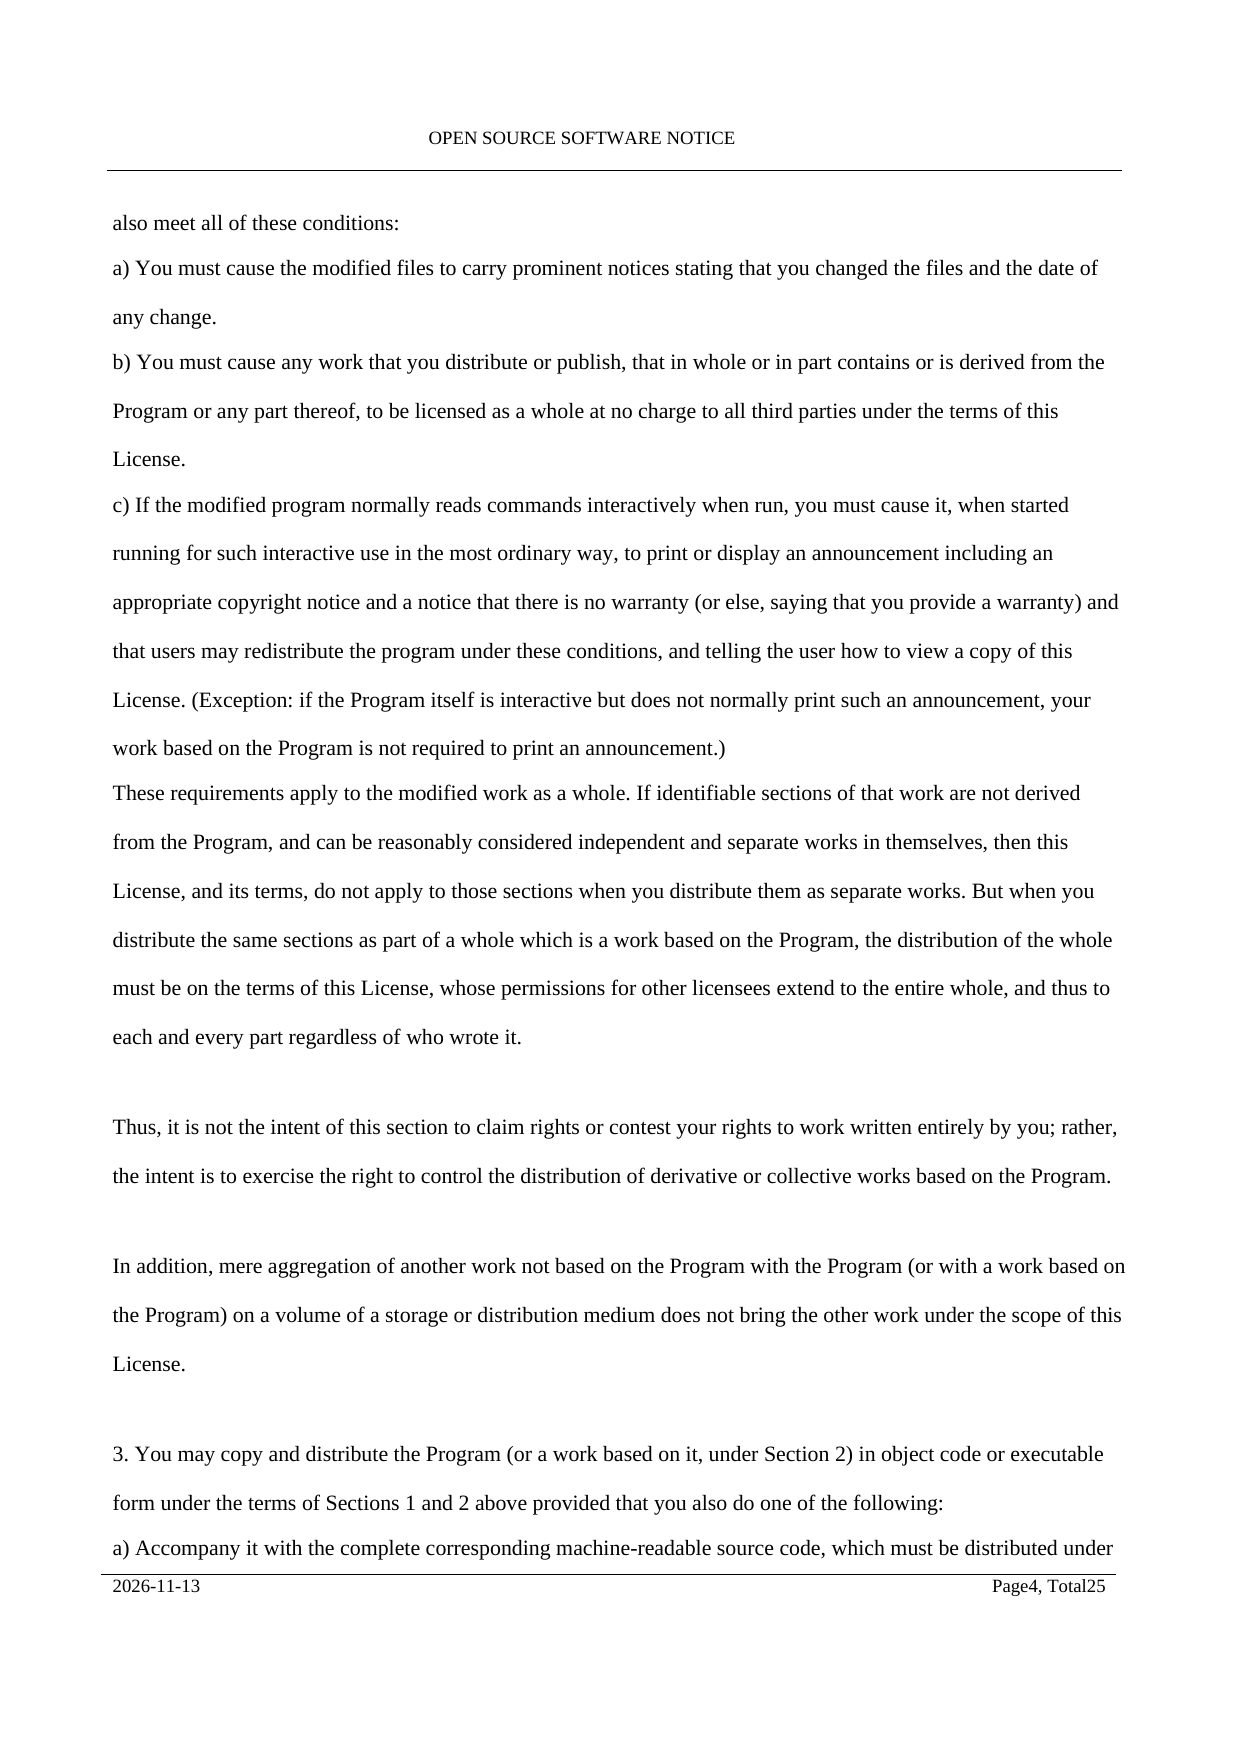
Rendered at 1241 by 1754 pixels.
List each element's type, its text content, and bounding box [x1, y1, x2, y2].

text These requirements apply to the modified work as a whole. If identifiable sections of that work are not derived from the Program, and can be reasonably considered independent and separate works in themselves, then this License, and its terms, do not apply to those sections when you distribute them as separate works. But when you distribute the same sections as part of a whole which is a work based on the Program, the distribution of the whole must be on the terms of this License, whose permissions for other licensees extend to the entire whole, and thus to each and every part regardless of who wrote it. [112, 777, 1128, 1053]
text b) You must cause any work that you distribute or publish, that in whole or in part contains or is derived from the Program or any part thereof, to be licensed as a whole at no charge to all third parties under the terms of this License. [112, 345, 1128, 475]
text c) If the modified program normally reads commands interactively when run, you must cause it, when started running for such interactive use in the most ordinary way, to print or display an announcement including an appropriate copyright notice and a notice that there is no warranty (or else, saying that you provide a warranty) and that users may redistribute the program under these conditions, and telling the user how to view a copy of this License. (Exception: if the Program itself is interactive but does not normally print such an announcement, your work based on the Program is not required to print an announcement.) [112, 488, 1128, 764]
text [112, 1531, 1128, 1564]
text a) You must cause the modified files to carry prominent notices stating that you changed the files and the date of any change. [112, 251, 1128, 333]
text 3. You may copy and distribute the Program (or a work based on it, under Section 2) in object code or executable form under the terms of Sections 1 and 2 above provided that you also do one of the following: [112, 1437, 1128, 1519]
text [112, 206, 1128, 239]
text Thus, it is not the intent of this section to claim rights or contest your rights to work written entirely by you; rather, the intent is to exercise the right to control the distribution of derivative or collective works based on the Program. [112, 1111, 1128, 1192]
text In addition, mere aggregation of another work not based on the Program with the Program (or with a work based on the Program) on a volume of a storage or distribution medium does not bring the other work under the scope of this License. [112, 1250, 1128, 1380]
